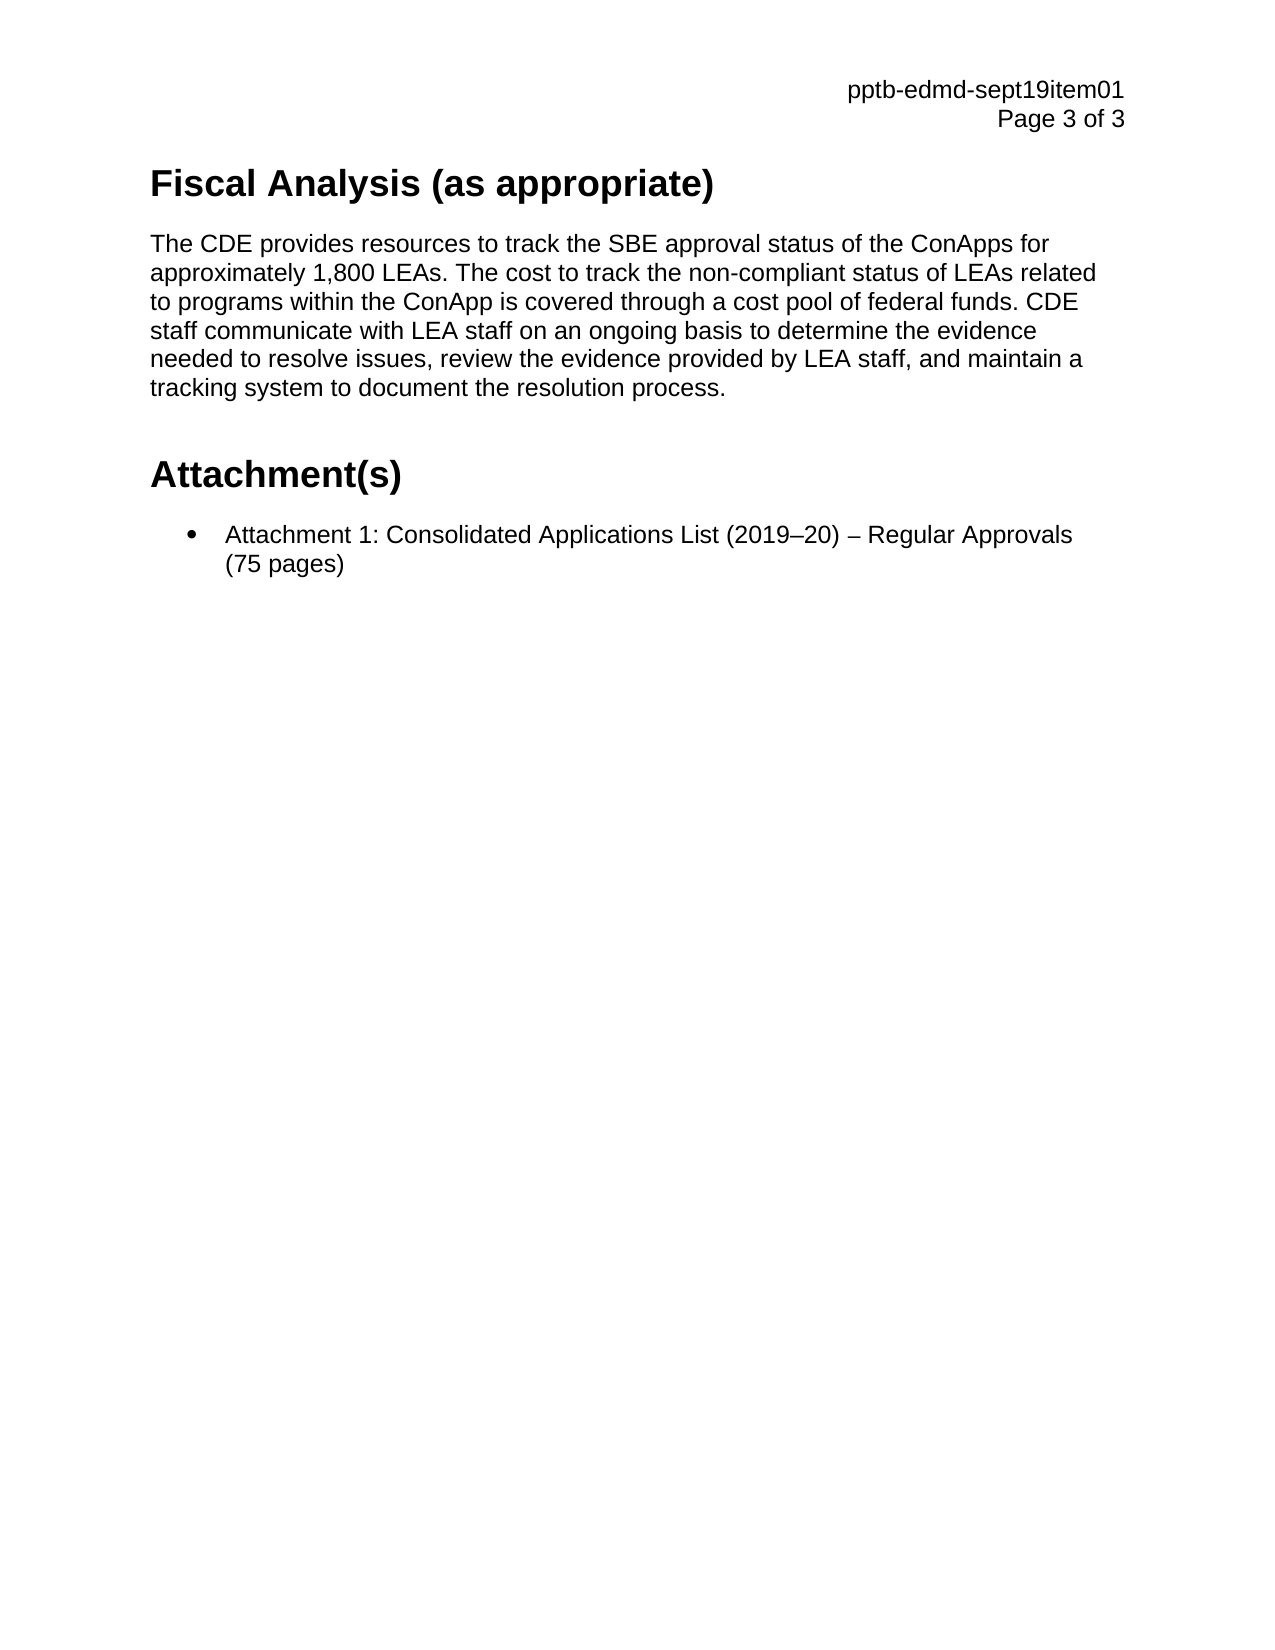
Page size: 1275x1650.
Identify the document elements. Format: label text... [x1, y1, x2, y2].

text The CDE provides resources to track the SBE approval status of the ConApps for approximately 1,800 LEAs. The cost to track the non-compliant status of LEAs related to programs within the ConApp is covered through a cost pool of federal funds. CDE staff communicate with LEA staff on an ongoing basis to determine the evidence needed to resolve issues, review the evidence provided by LEA staff, and maintain a tracking system to document the resolution process. [150, 229, 1125, 402]
list Attachment 1: Consolidated Applications List (2019–20) – Regular Approvals (75 pages) [187, 520, 1125, 578]
subtitle Attachment(s) [150, 452, 1125, 495]
subtitle Fiscal Analysis (as appropriate) [150, 161, 1125, 204]
